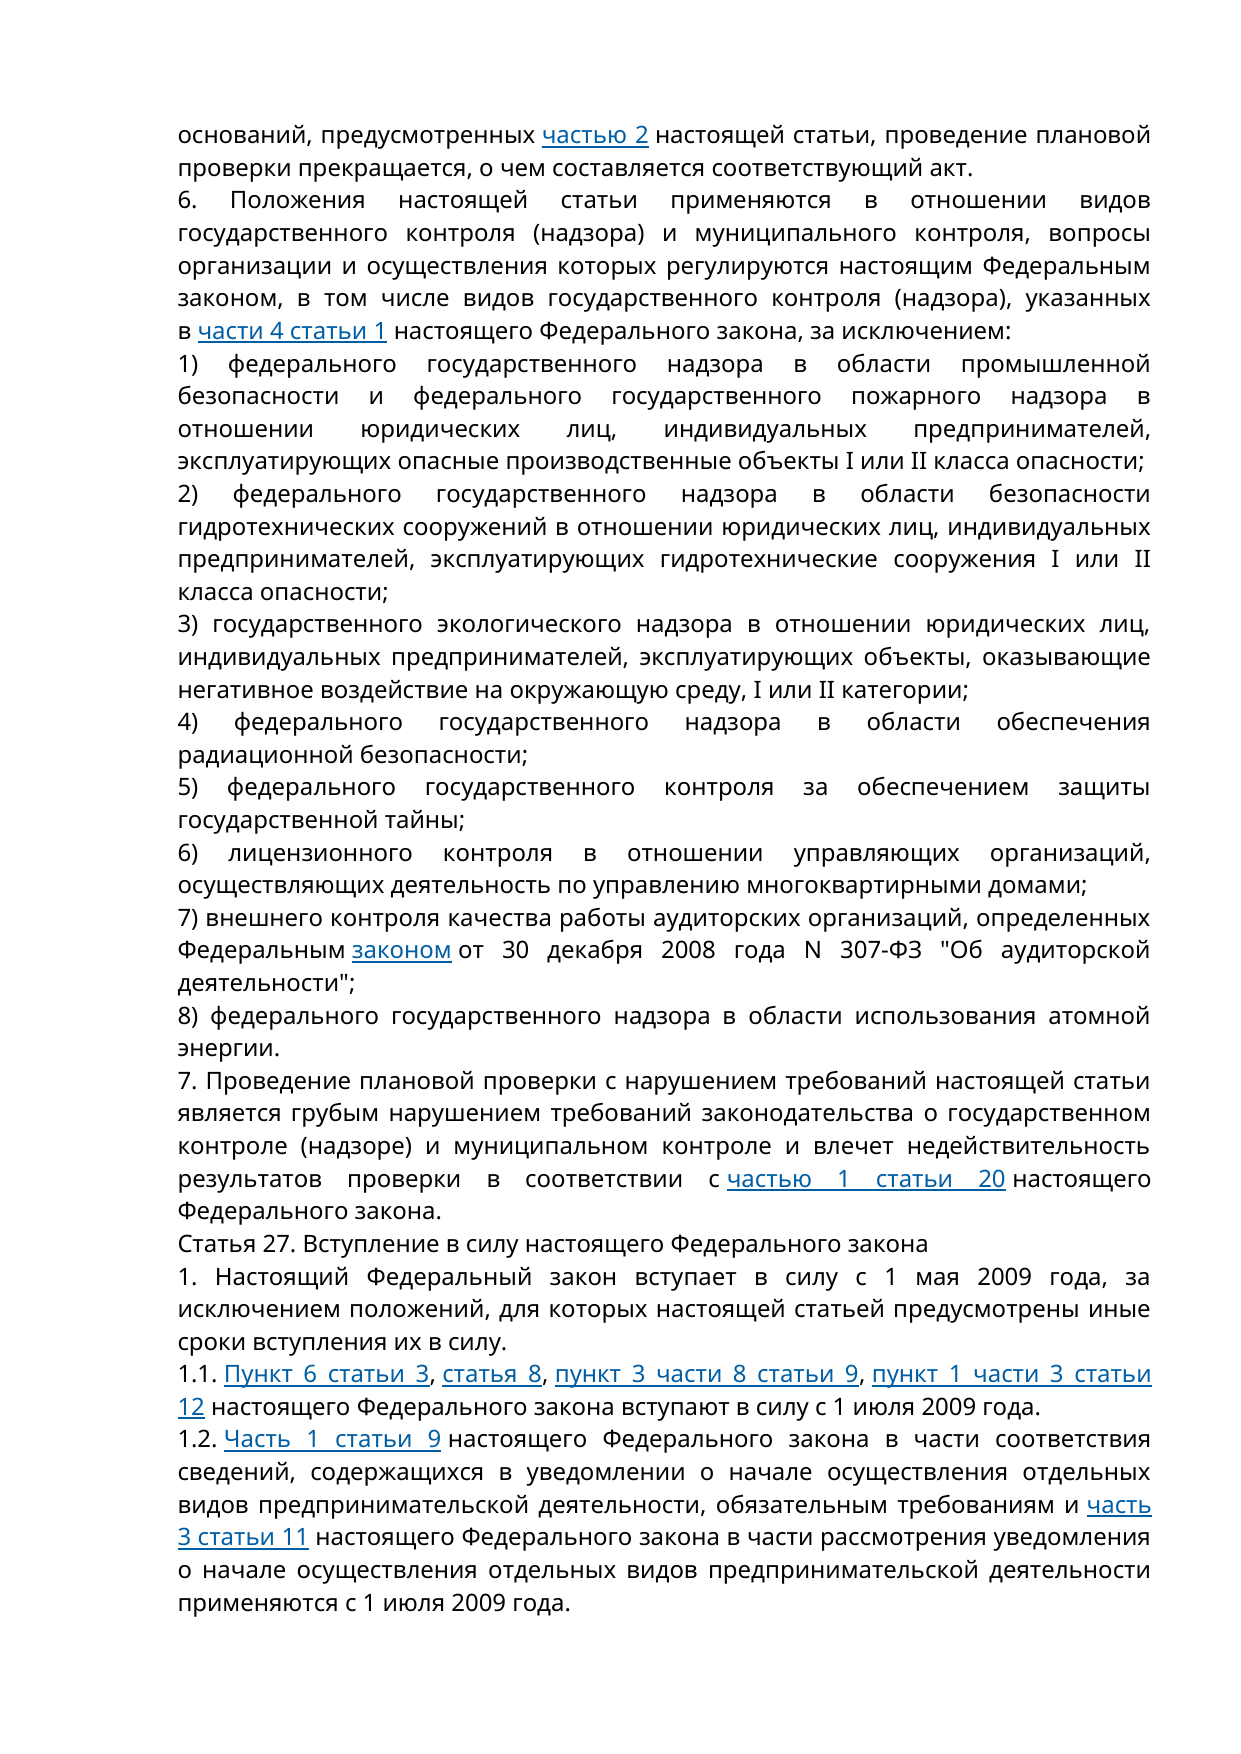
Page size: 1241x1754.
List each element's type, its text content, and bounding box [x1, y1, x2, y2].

text Статья 27. Вступление в силу настоящего Федерального закона [177, 1227, 1152, 1259]
text 1.1. Пункт 6 статьи 3, статья 8, пункт 3 части 8 статьи 9, пункт 1 части 3 статьи 12 настоящего Федерального закона вступают в силу с 1 июля 2009 года. [177, 1357, 1152, 1422]
text 1. Настоящий Федеральный закон вступает в силу с 1 мая 2009 года, за исключением положений, для которых настоящей статьей предусмотрены иные сроки вступления их в силу. [177, 1259, 1152, 1357]
text 7. Проведение плановой проверки с нарушением требований настоящей статьи является грубым нарушением требований законодательства о государственном контроле (надзоре) и муниципальном контроле и влечет недействительность результатов проверки в соответствии с частью 1 статьи 20 настоящего Федерального закона. [177, 1064, 1152, 1227]
text 3) государственного экологического надзора в отношении юридических лиц, индивидуальных предпринимателей, эксплуатирующих объекты, оказывающие негативное воздействие на окружающую среду, I или II категории; [177, 607, 1152, 705]
text 6) лицензионного контроля в отношении управляющих организаций, осуществляющих деятельность по управлению многоквартирными домами; [177, 835, 1152, 901]
text 6. Положения настоящей статьи применяются в отношении видов государственного контроля (надзора) и муниципального контроля, вопросы организации и осуществления которых регулируются настоящим Федеральным законом, в том числе видов государственного контроля (надзора), указанных в части 4 статьи 1 настоящего Федерального закона, за исключением: [177, 183, 1152, 346]
text 7) внешнего контроля качества работы аудиторских организаций, определенных Федеральным законом от 30 декабря 2008 года N 307-ФЗ "Об аудиторской деятельности"; [177, 901, 1152, 998]
text 2) федерального государственного надзора в области безопасности гидротехнических сооружений в отношении юридических лиц, индивидуальных предпринимателей, эксплуатирующих гидротехнические сооружения I или II класса опасности; [177, 477, 1152, 607]
text 5) федерального государственного контроля за обеспечением защиты государственной тайны; [177, 770, 1152, 835]
text 8) федерального государственного надзора в области использования атомной энергии. [177, 998, 1152, 1064]
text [177, 118, 1152, 183]
text 4) федерального государственного надзора в области обеспечения радиационной безопасности; [177, 705, 1152, 770]
text 1) федерального государственного надзора в области промышленной безопасности и федерального государственного пожарного надзора в отношении юридических лиц, индивидуальных предпринимателей, эксплуатирующих опасные производственные объекты I или II класса опасности; [177, 346, 1152, 477]
text 1.2. Часть 1 статьи 9 настоящего Федерального закона в части соответствия сведений, содержащихся в уведомлении о начале осуществления отдельных видов предпринимательской деятельности, обязательным требованиям и часть 3 статьи 11 настоящего Федерального закона в части рассмотрения уведомления о начале осуществления отдельных видов предпринимательской деятельности применяются с 1 июля 2009 года. [177, 1422, 1152, 1618]
